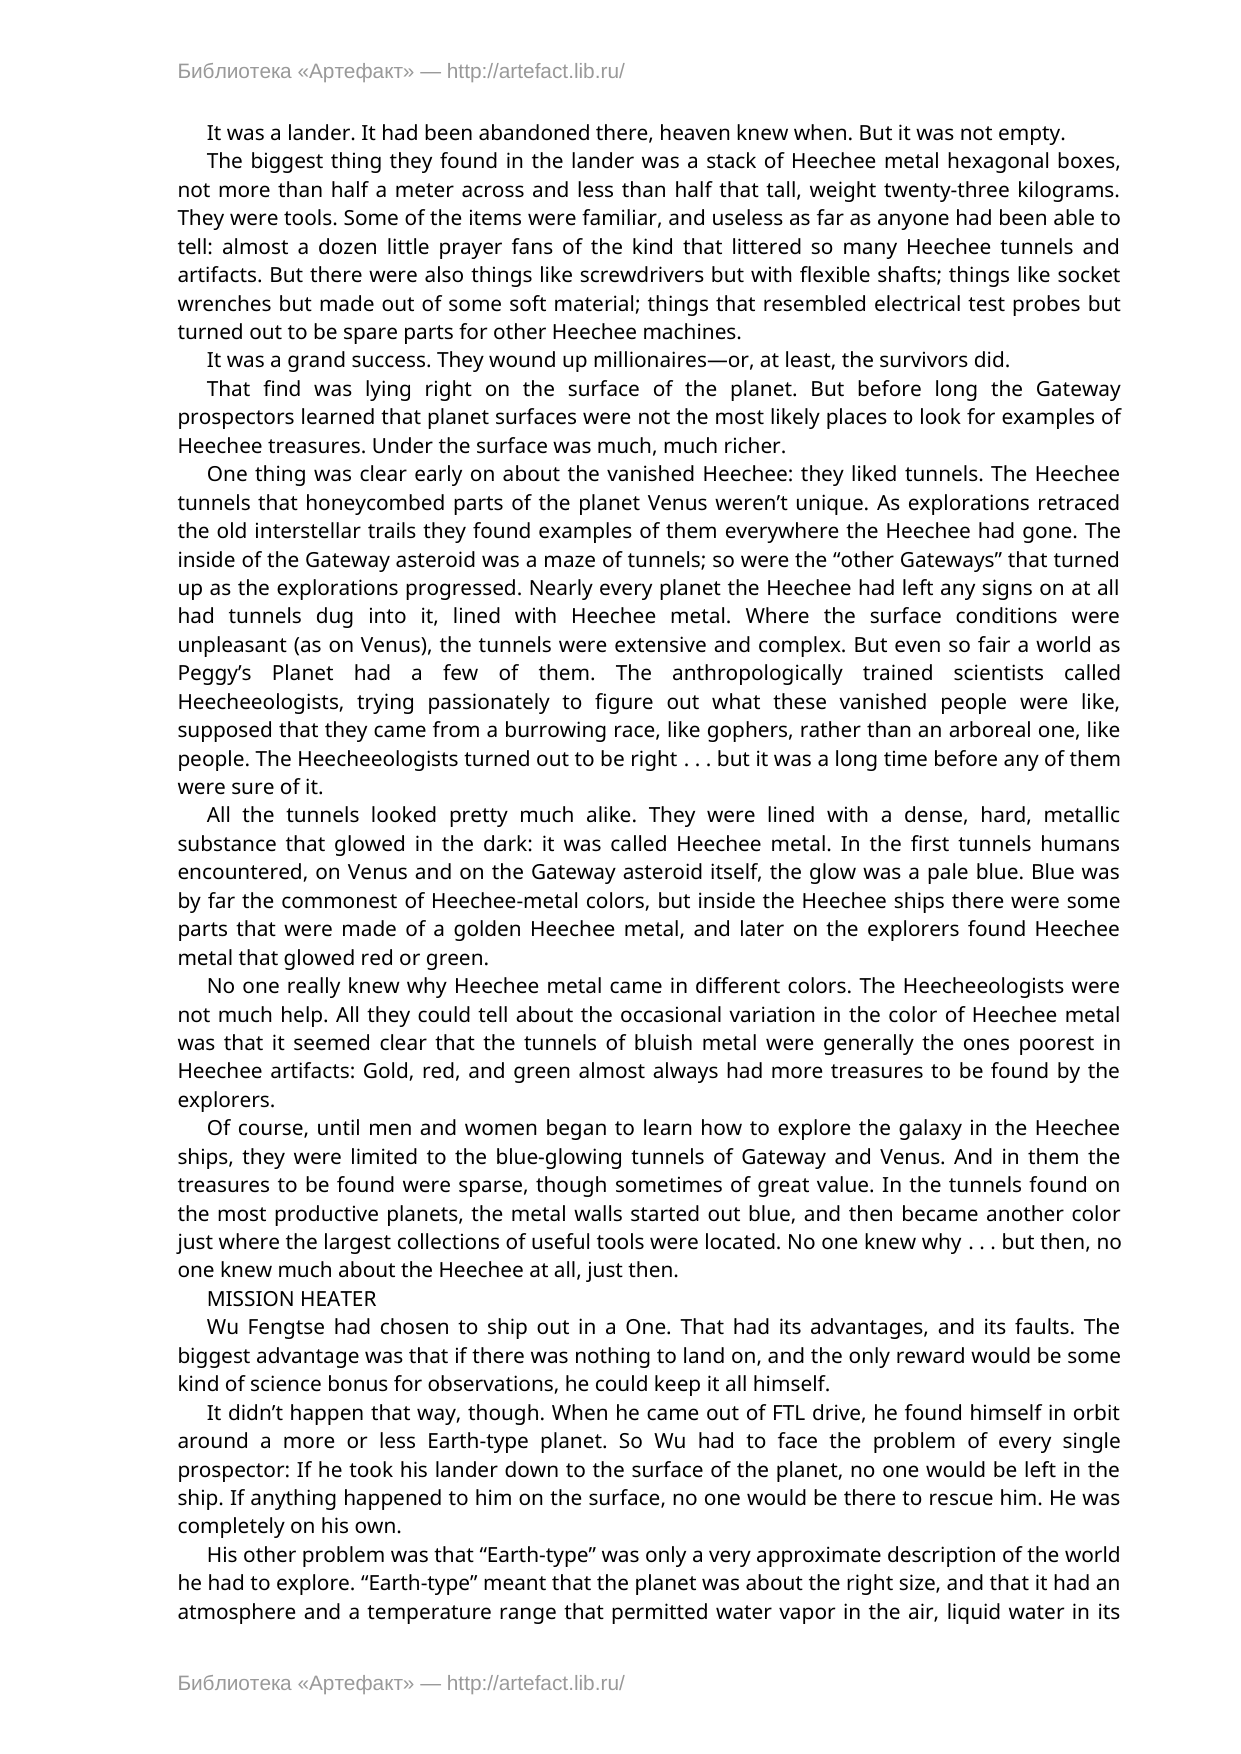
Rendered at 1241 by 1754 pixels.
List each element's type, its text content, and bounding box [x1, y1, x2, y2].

text That find was lying right on the surface of the planet. But before long the Gateway prospectors learned that planet surfaces were not the most likely places to look for examples of Heechee treasures. Under the surface was much, much richer. [177, 374, 1122, 459]
text It didn’t happen that way, though. When he came out of FTL drive, he found himself in orbit around a more or less Earth-type planet. So Wu had to face the problem of every single prospector: If he took his lander down to the surface of the planet, no one would be left in the ship. If anything happened to him on the surface, no one would be there to rescue him. He was completely on his own. [177, 1398, 1122, 1540]
text It was a lander. It had been abandoned there, heaven knew when. But it was not empty. [177, 118, 1122, 147]
text One thing was clear early on about the vanished Heechee: they liked tunnels. The Heechee tunnels that honeycombed parts of the planet Venus weren’t unique. As explorations retraced the old interstellar trails they found examples of them everywhere the Heechee had gone. The inside of the Gateway asteroid was a maze of tunnels; so were the “other Gateways” that turned up as the explorations progressed. Nearly every planet the Heechee had left any signs on at all had tunnels dug into it, lined with Heechee metal. Where the surface conditions were unpleasant (as on Venus), the tunnels were extensive and complex. But even so fair a world as Peggy’s Planet had a few of them. The anthropologically trained scientists called Heecheeologists, trying passionately to figure out what these vanished people were like, supposed that they came from a burrowing race, like gophers, rather than an arboreal one, like people. The Heecheeologists turned out to be right . . . but it was a long time before any of them were sure of it. [177, 459, 1122, 801]
text MISSION HEATER [177, 1284, 1122, 1312]
text No one really knew why Heechee metal came in different colors. The Heecheeologists were not much help. All they could tell about the occasional variation in the color of Heechee metal was that it seemed clear that the tunnels of bluish metal were generally the ones poorest in Heechee artifacts: Gold, red, and green almost always had more treasures to be found by the explorers. [177, 971, 1122, 1113]
text The biggest thing they found in the lander was a stack of Heechee metal hexagonal boxes, not more than half a meter across and less than half that tall, weight twenty-three kilograms. They were tools. Some of the items were familiar, and useless as far as anyone had been able to tell: almost a dozen little prayer fans of the kind that littered so many Heechee tunnels and artifacts. But there were also things like screwdrivers but with flexible shafts; things like socket wrenches but made out of some soft material; things that resembled electrical test probes but turned out to be spare parts for other Heechee machines. [177, 147, 1122, 346]
text All the tunnels looked pretty much alike. They were lined with a dense, hard, metallic substance that glowed in the dark: it was called Heechee metal. In the first tunnels humans encountered, on Venus and on the Gateway asteroid itself, the glow was a pale blue. Blue was by far the commonest of Heechee-metal colors, but inside the Heechee ships there were some parts that were made of a golden Heechee metal, and later on the explorers found Heechee metal that glowed red or green. [177, 801, 1122, 971]
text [177, 1540, 1122, 1625]
text Wu Fengtse had chosen to ship out in a One. That had its advantages, and its faults. The biggest advantage was that if there was nothing to land on, and the only reward would be some kind of science bonus for observations, he could keep it all himself. [177, 1312, 1122, 1398]
text Of course, until men and women began to learn how to explore the galaxy in the Heechee ships, they were limited to the blue-glowing tunnels of Gateway and Venus. And in them the treasures to be found were sparse, though sometimes of great value. In the tunnels found on the most productive planets, the metal walls started out blue, and then became another color just where the largest collections of useful tools were located. No one knew why . . . but then, no one knew much about the Heechee at all, just then. [177, 1113, 1122, 1284]
text It was a grand success. They wound up millionaires—or, at least, the survivors did. [177, 346, 1122, 374]
